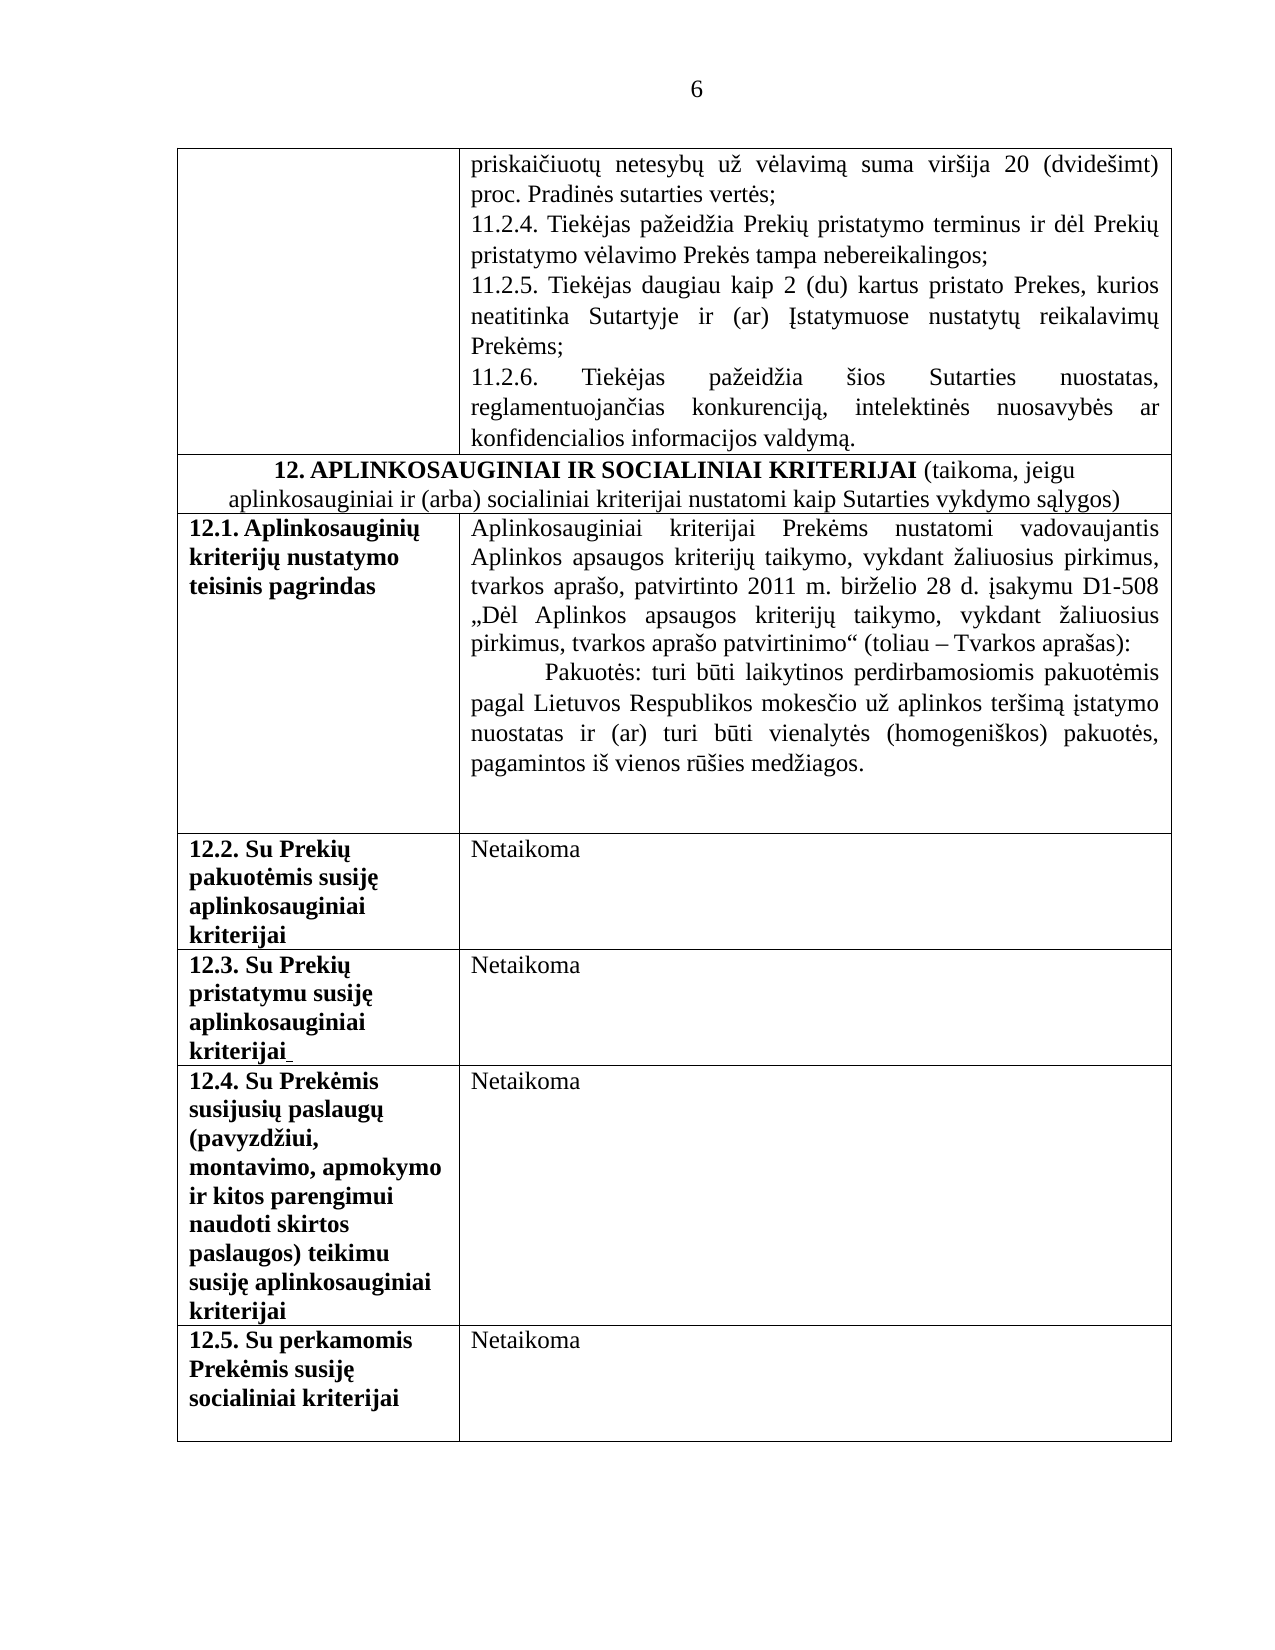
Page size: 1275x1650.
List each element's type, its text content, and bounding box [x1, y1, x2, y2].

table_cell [460, 149, 1171, 454]
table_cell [178, 149, 459, 454]
table_cell 12.2. Su Prekių pakuotėmis susiję aplinkosauginiai kriterijai [178, 834, 459, 949]
table_cell Netaikoma [460, 1066, 1171, 1324]
table_cell 12.4. Su Prekėmis susijusių paslaugų (pavyzdžiui, montavimo, apmokymo ir kitos parengimui naudoti skirtos paslaugos) teikimu susiję aplinkosauginiai kriterijai [178, 1066, 459, 1324]
table_cell Netaikoma [460, 834, 1171, 949]
table_cell Netaikoma [460, 1326, 1171, 1441]
table_cell 12.3. Su Prekių pristatymu susiję aplinkosauginiai kriterijai [178, 950, 459, 1065]
table_cell Netaikoma [460, 950, 1171, 1065]
table_cell 12.1. Aplinkosauginių kriterijų nustatymo teisinis pagrindas [178, 514, 459, 833]
table_cell 12. APLINKOSAUGINIAI IR SOCIALINIAI KRITERIJAI (taikoma, jeigu aplinkosauginiai ir (arba) socialiniai kriterijai nustatomi kaip Sutarties vykdymo sąlygos) [178, 455, 1171, 512]
table_cell Aplinkosauginiai kriterijai Prekėms nustatomi vadovaujantis Aplinkos apsaugos kriterijų taikymo, vykdant žaliuosius pirkimus, tvarkos aprašo, patvirtinto 2011 m. birželio 28 d. įsakymu D1-508 „Dėl Aplinkos apsaugos kriterijų taikymo, vykdant žaliuosius pirkimus, tvarkos aprašo patvirtinimo“ (toliau – Tvarkos aprašas): Pakuotės: turi būti laikytinos perdirbamosiomis pakuotėmis pagal Lietuvos Respublikos mokesčio už aplinkos teršimą įstatymo nuostatas ir (ar) turi būti vienalytės (homogeniškos) pakuotės, pagamintos iš vienos rūšies medžiagos. [460, 514, 1171, 833]
table_cell 12.5. Su perkamomis Prekėmis susiję socialiniai kriterijai [178, 1326, 459, 1441]
